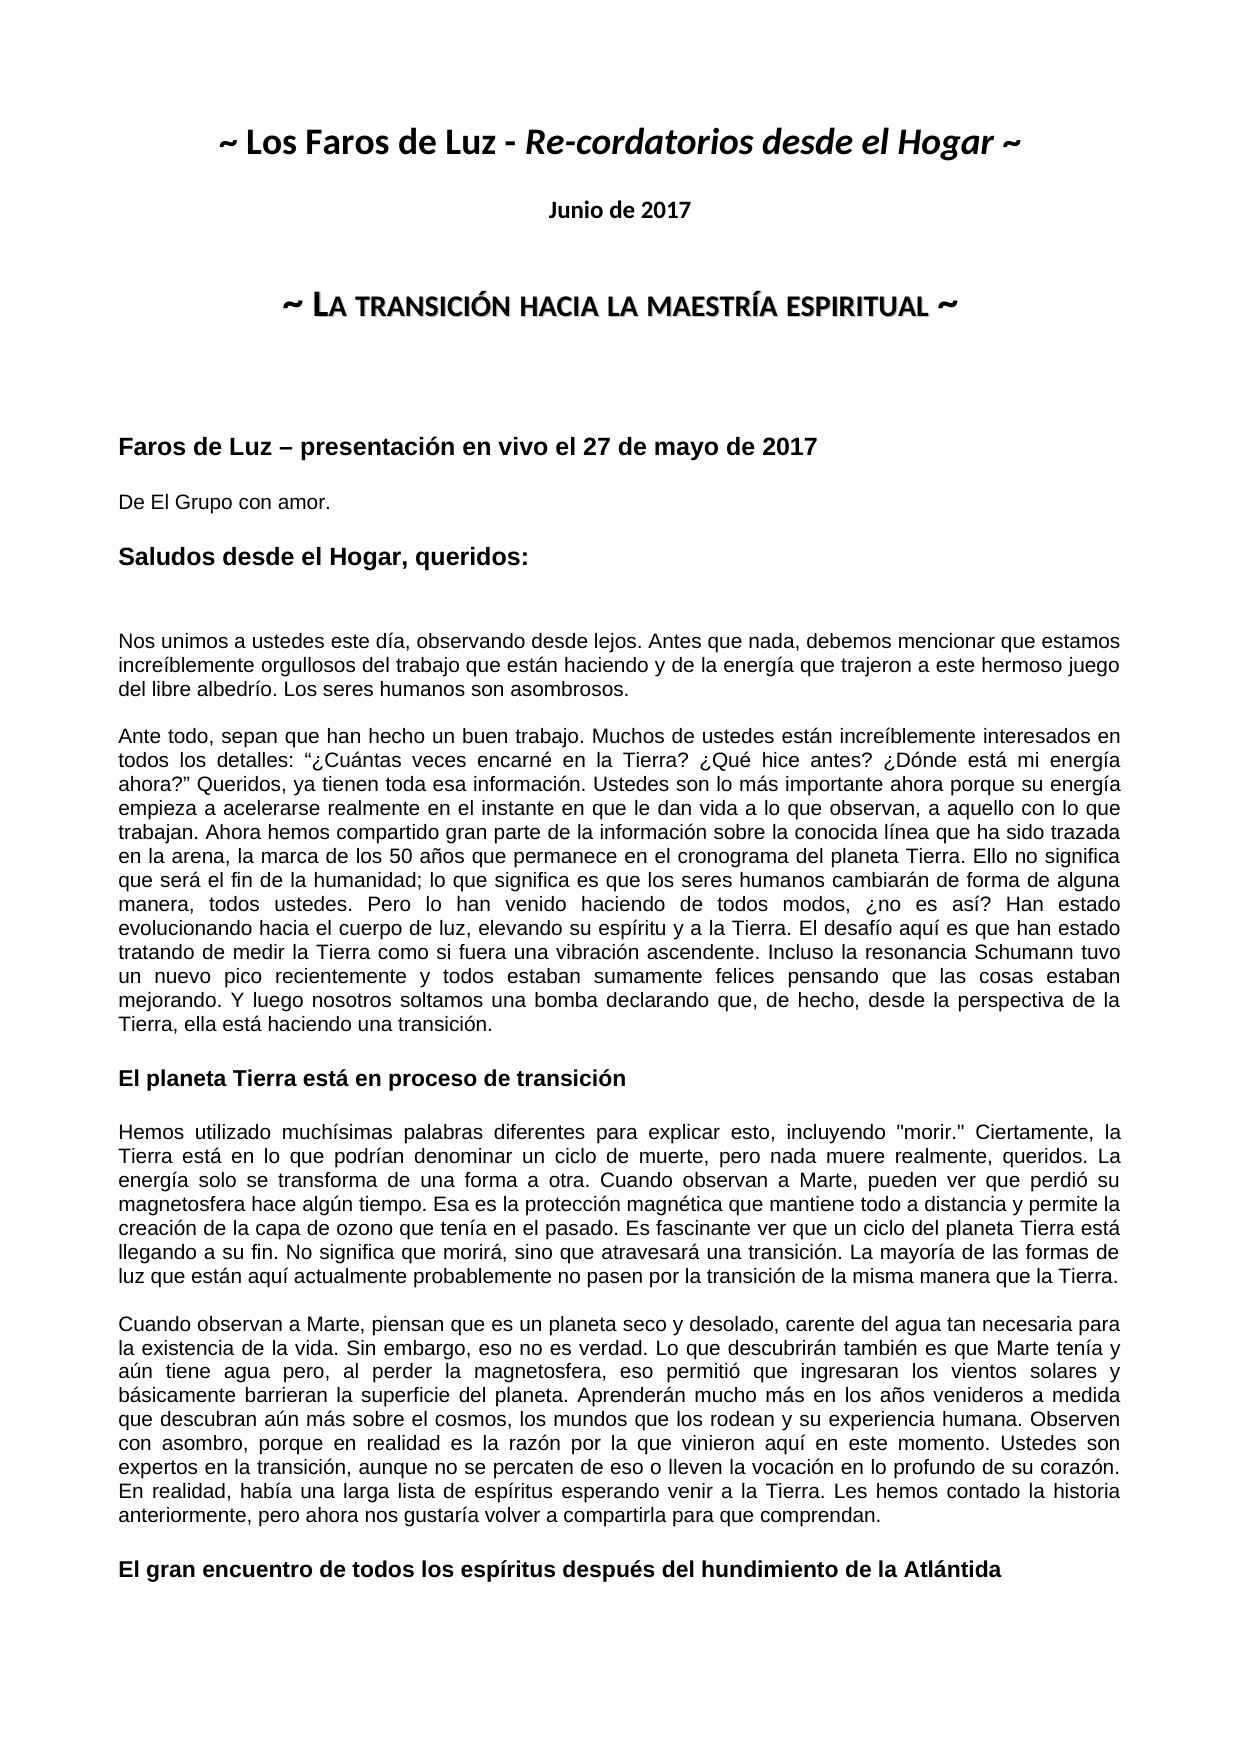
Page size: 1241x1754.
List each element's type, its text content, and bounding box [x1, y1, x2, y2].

text Hemos utilizado muchísimas palabras diferentes para explicar esto, incluyendo "morir." Ciertamente, la Tierra está en lo que podrían denominar un ciclo de muerte, pero nada muere realmente, queridos. La energía solo se transforma de una forma a otra. Cuando observan a Marte, pueden ver que perdió su magnetosfera hace algún tiempo. Esa es la protección magnética que mantiene todo a distancia y permite la creación de la capa de ozono que tenía en el pasado. Es fascinante ver que un ciclo del planeta Tierra está llegando a su fin. No significa que morirá, sino que atravesará una transición. La mayoría de las formas de luz que están aquí actualmente probablemente no pasen por la transición de la misma manera que la Tierra. [118, 1120, 1122, 1287]
text El gran encuentro de todos los espíritus después del hundimiento de la Atlántida [118, 1556, 1122, 1582]
text Nos unimos a ustedes este día, observando desde lejos. Antes que nada, debemos mencionar que estamos increíblemente orgullosos del trabajo que están haciendo y de la energía que trajeron a este hermoso juego del libre albedrío. Los seres humanos son asombrosos. [118, 628, 1122, 700]
text ~ La transición hacia la maestría espiritual ~ [118, 276, 1122, 327]
text Saludos desde el Hogar, queridos: [118, 542, 1122, 571]
text El planeta Tierra está en proceso de transición [118, 1064, 1122, 1091]
text Junio de 2017 [118, 194, 1122, 225]
text De El Grupo con amor. [118, 489, 1122, 513]
text ~ Los Faros de Luz - Re-cordatorios desde el Hogar ~ [118, 118, 1122, 164]
text Faros de Luz – presentación en vivo el 27 de mayo de 2017 [118, 432, 1122, 461]
text Cuando observan a Marte, piensan que es un planeta seco y desolado, carente del agua tan necesaria para la existencia de la vida. Sin embargo, eso no es verdad. Lo que descubrirán también es que Marte tenía y aún tiene agua pero, al perder la magnetosfera, eso permitió que ingresaran los vientos solares y básicamente barrieran la superficie del planeta. Aprenderán mucho más en los años venideros a medida que descubran aún más sobre el cosmos, los mundos que los rodean y su experiencia humana. Observen con asombro, porque en realidad es la razón por la que vinieron aquí en este momento. Ustedes son expertos en la transición, aunque no se percaten de eso o lleven la vocación en lo profundo de su corazón. En realidad, había una larga lista de espíritus esperando venir a la Tierra. Les hemos contado la historia anteriormente, pero ahora nos gustaría volver a compartirla para que comprendan. [118, 1311, 1122, 1527]
text Ante todo, sepan que han hecho un buen trabajo. Muchos de ustedes están increíblemente interesados en todos los detalles: “¿Cuántas veces encarné en la Tierra? ¿Qué hice antes? ¿Dónde está mi energía ahora?” Queridos, ya tienen toda esa información. Ustedes son lo más importante ahora porque su energía empieza a acelerarse realmente en el instante en que le dan vida a lo que observan, a aquello con lo que trabajan. Ahora hemos compartido gran parte de la información sobre la conocida línea que ha sido trazada en la arena, la marca de los 50 años que permanece en el cronograma del planeta Tierra. Ello no significa que será el fin de la humanidad; lo que significa es que los seres humanos cambiarán de forma de alguna manera, todos ustedes. Pero lo han venido haciendo de todos modos, ¿no es así? Han estado evolucionando hacia el cuerpo de luz, elevando su espíritu y a la Tierra. El desafío aquí es que han estado tratando de medir la Tierra como si fuera una vibración ascendente. Incluso la resonancia Schumann tuvo un nuevo pico recientemente y todos estaban sumamente felices pensando que las cosas estaban mejorando. Y luego nosotros soltamos una bomba declarando que, de hecho, desde la perspectiva de la Tierra, ella está haciendo una transición. [118, 724, 1122, 1036]
